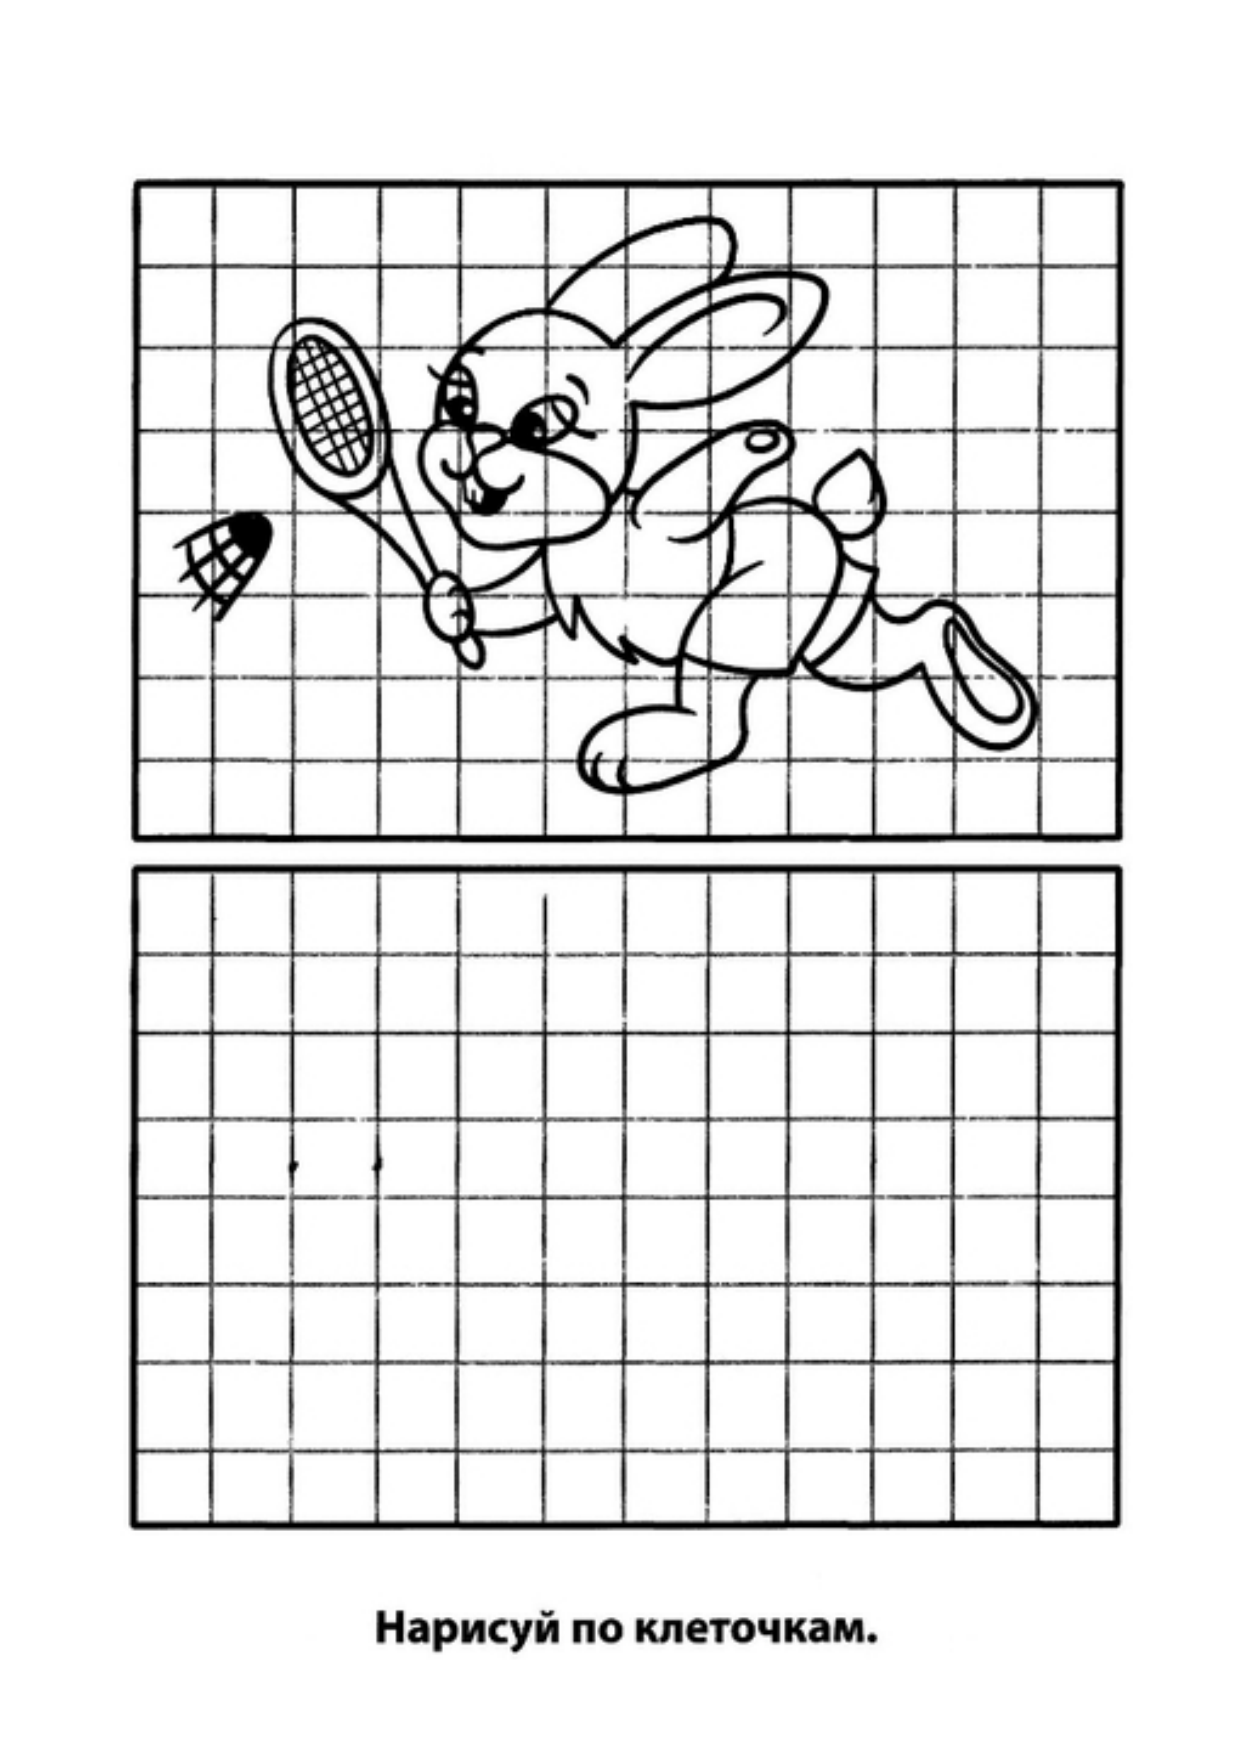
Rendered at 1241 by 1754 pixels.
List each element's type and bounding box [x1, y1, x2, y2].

picture [118, 58, 1138, 1660]
